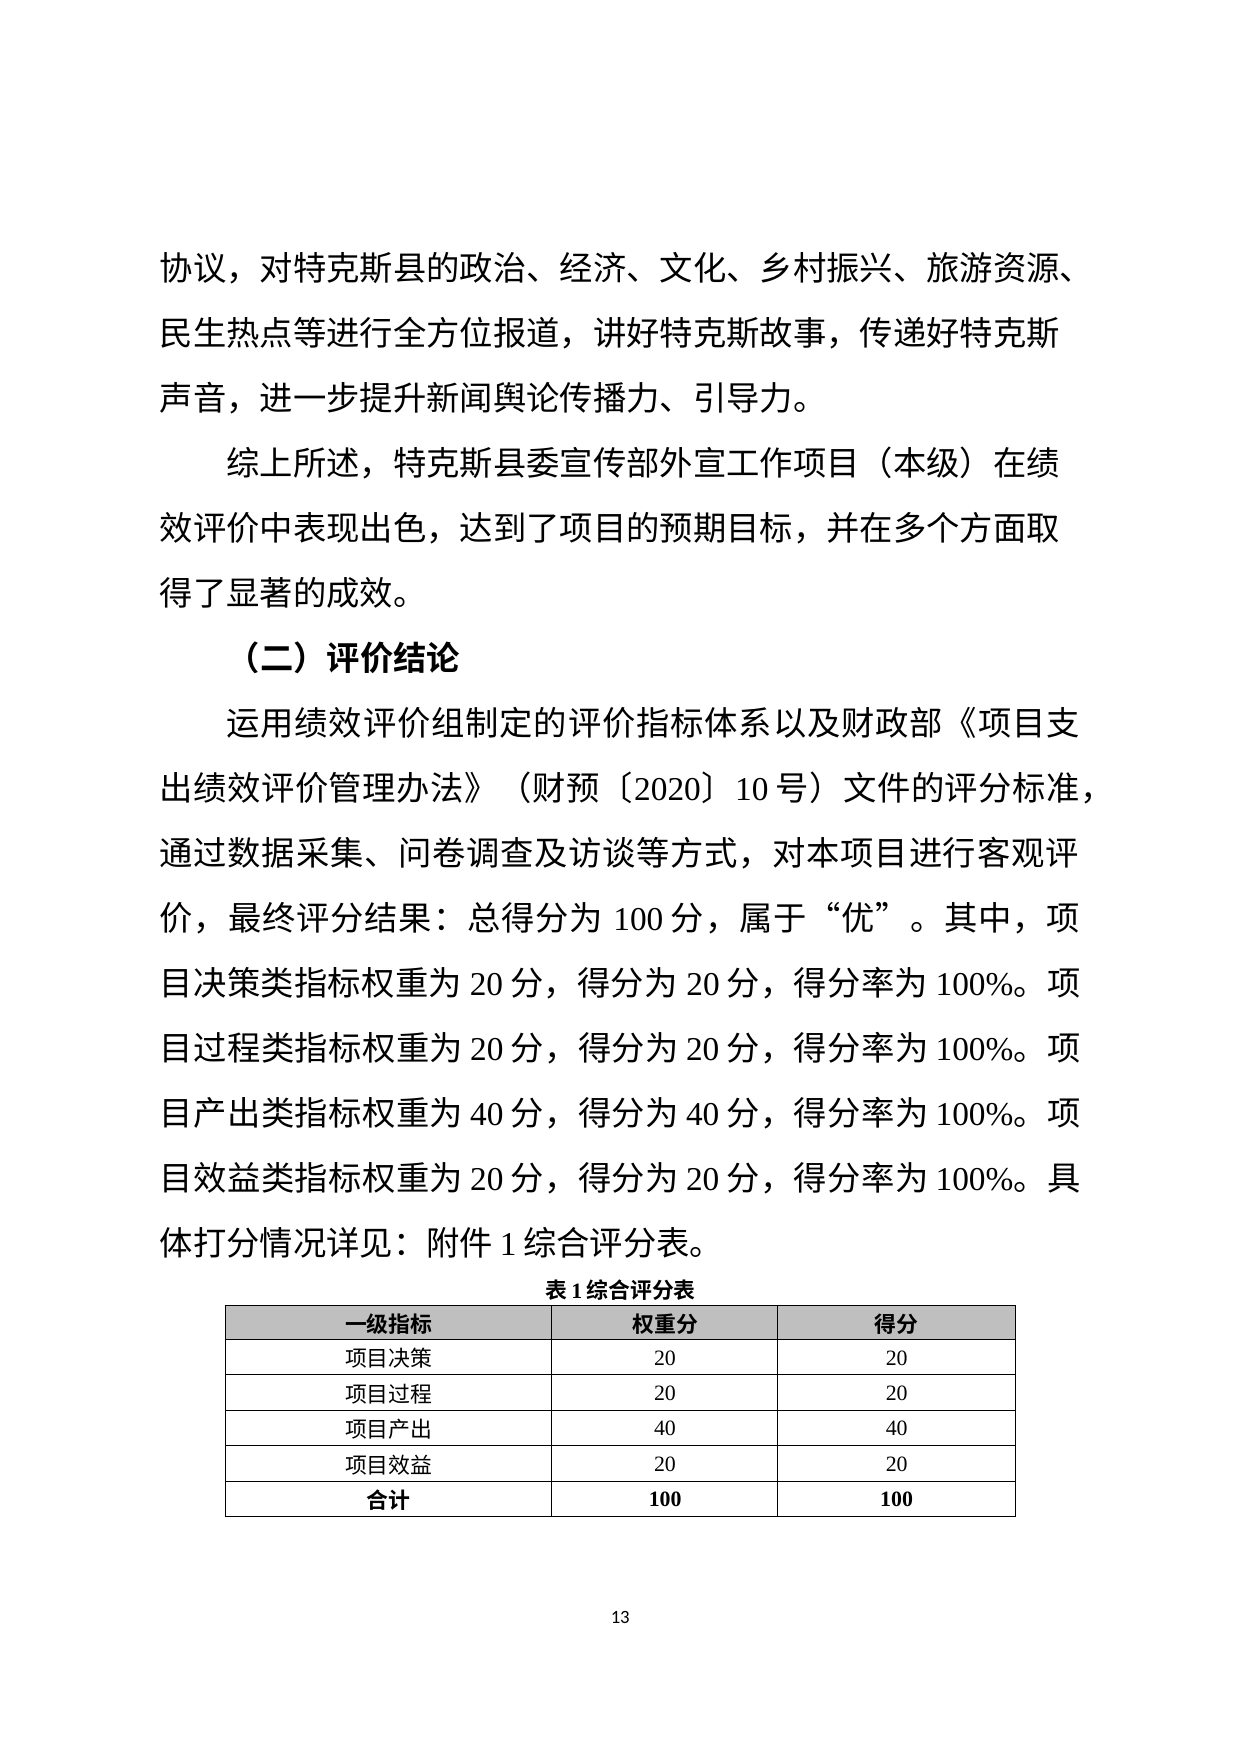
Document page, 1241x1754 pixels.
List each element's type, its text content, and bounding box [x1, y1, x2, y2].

table_header 权重分 [552, 1306, 777, 1339]
table_cell 20 [552, 1375, 777, 1410]
title 表1综合评分表 [159, 1273, 1081, 1305]
table_cell 20 [552, 1340, 777, 1374]
text 综上所述，特克斯县委宣传部外宣工作项目（本级）在绩效评价中表现出色，达到了项目的预期目标，并在多个方面取得了显著的成效。 [159, 428, 1081, 623]
table_cell 100 [778, 1482, 1015, 1516]
table_cell 项目产出 [226, 1411, 551, 1445]
title 运用绩效评价组制定的评价指标体系以及财政部《项目支出绩效评价管理办法》（财预〔2020〕10号）文件的评分标准，通过数据采集、问卷调查及访谈等方式，对本项目进行客观评价，最终评分结果：总得分为 100分，属于“优”。其中，项目决策类指标权重为20分，得分为 20分，得分率为100%。项目过程类指标权重为20分，得分为20分，得分率为100%。项目产出类指标权重为40分，得分为40分，得分率为100%。项目效益类指标权重为20分，得分为20分，得分率为100%。具体打分情况详见：附件1综合评分表。 [159, 688, 1081, 1273]
table_cell 40 [778, 1411, 1015, 1445]
title （二）评价结论 [159, 623, 1081, 688]
table_cell 项目决策 [226, 1340, 551, 1374]
table_cell 合计 [226, 1482, 551, 1516]
table_cell 20 [552, 1446, 777, 1481]
table_cell 项目过程 [226, 1375, 551, 1410]
table_cell 100 [552, 1482, 777, 1516]
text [159, 233, 1081, 428]
table_cell 20 [778, 1446, 1015, 1481]
table_cell 20 [778, 1375, 1015, 1410]
table_cell 40 [552, 1411, 777, 1445]
table_header 一级指标 [226, 1306, 551, 1339]
table_header 得分 [778, 1306, 1015, 1339]
table_cell 20 [778, 1340, 1015, 1374]
table_cell 项目效益 [226, 1446, 551, 1481]
